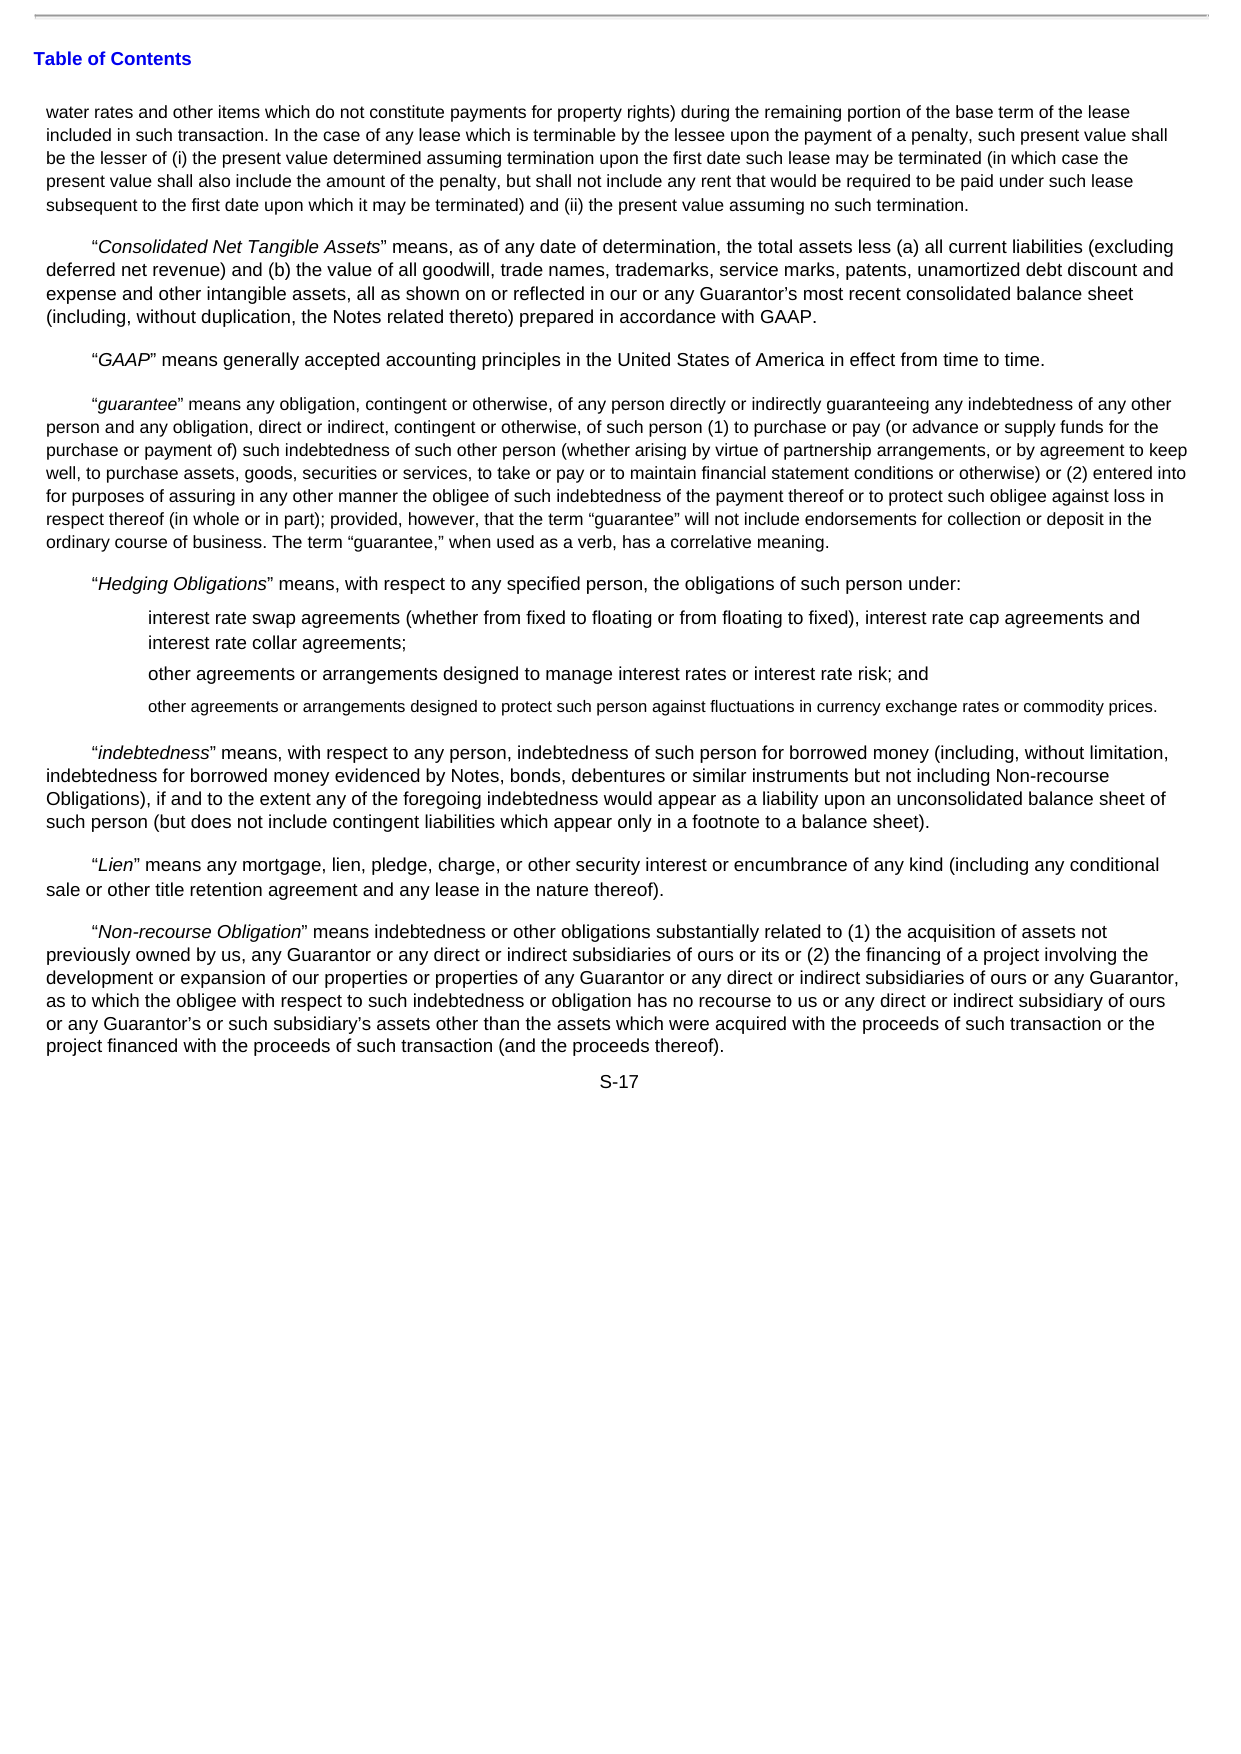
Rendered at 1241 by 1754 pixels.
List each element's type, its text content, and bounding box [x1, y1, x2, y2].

text “indebtedness” means, with respect to any person, indebtedness of such person for borrowed money (including, without limitation, indebtedness for borrowed money evidenced by Notes, bonds, debentures or similar instruments but not including Non-recourse Obligations), if and to the extent any of the foregoing indebtedness would appear as a liability upon an unconsolidated balance sheet of such person (but does not include contingent liabilities which appear only in a footnote to a balance sheet). [46, 742, 1192, 833]
picture [32, 14, 1209, 21]
text other agreements or arrangements designed to protect such person against fluctuations in currency exchange rates or commodity prices. [148, 697, 1192, 716]
text other agreements or arrangements designed to manage interest rates or interest rate risk; and [148, 663, 1192, 684]
text Table of Contents [33, 48, 1192, 69]
text “GAAP” means generally accepted accounting principles in the United States of America in effect from time to time. [92, 348, 1192, 370]
text “guarantee” means any obligation, contingent or otherwise, of any person directly or indirectly guaranteeing any indebtedness of any other person and any obligation, direct or indirect, contingent or otherwise, of such person (1) to purchase or pay (or advance or supply funds for the purchase or payment of) such indebtedness of such other person (whether arising by virtue of partnership arrangements, or by agreement to keep well, to purchase assets, goods, securities or services, to take or pay or to maintain financial statement conditions or otherwise) or (2) entered into for purposes of assuring in any other manner the obligee of such indebtedness of the payment thereof or to protect such obligee against loss in respect thereof (in whole or in part); provided, however, that the term “guarantee” will not include endorsements for collection or deposit in the ordinary course of business. The term “guarantee,” when used as a verb, has a correlative meaning. [46, 393, 1190, 552]
text “Hedging Obligations” means, with respect to any specified person, the obligations of such person under: [92, 573, 1192, 594]
text S-17 [33, 1071, 1205, 1093]
text “Consolidated Net Tangible Assets” means, as of any date of determination, the total assets less (a) all current liabilities (excluding deferred net revenue) and (b) the value of all goodwill, trade names, trademarks, service marks, patents, unamortized debt discount and expense and other intangible assets, all as shown on or reflected in our or any Guarantor’s most recent consolidated balance sheet (including, without duplication, the Notes related thereto) prepared in accordance with GAAP. [46, 236, 1184, 327]
text interest rate swap agreements (whether from fixed to floating or from floating to fixed), interest rate cap agreements and interest rate collar agreements; [148, 607, 1190, 653]
text water rates and other items which do not constitute payments for property rights) during the remaining portion of the base term of the lease included in such transaction. In the case of any lease which is terminable by the lessee upon the payment of a penalty, such present value shall be the lesser of (i) the present value determined assuming termination upon the first date such lease may be terminated (in which case the present value shall also include the amount of the penalty, but shall not include any rent that would be required to be paid under such lease subsequent to the first date upon which it may be terminated) and (ii) the present value assuming no such termination. [46, 102, 1190, 215]
text “Non-recourse Obligation” means indebtedness or other obligations substantially related to (1) the acquisition of assets not previously owned by us, any Guarantor or any direct or indirect subsidiaries of ours or its or (2) the financing of a project involving the development or expansion of our properties or properties of any Guarantor or any direct or indirect subsidiaries of ours or any Guarantor, as to which the obligee with respect to such indebtedness or obligation has no recourse to us or any direct or indirect subsidiary of ours or any Guarantor’s or such subsidiary’s assets other than the assets which were acquired with the proceeds of such transaction or the project financed with the proceeds of such transaction (and the proceeds thereof). [46, 921, 1182, 1057]
text “Lien” means any mortgage, lien, pledge, charge, or other security interest or encumbrance of any kind (including any conditional sale or other title retention agreement and any lease in the nature thereof). [46, 854, 1165, 900]
